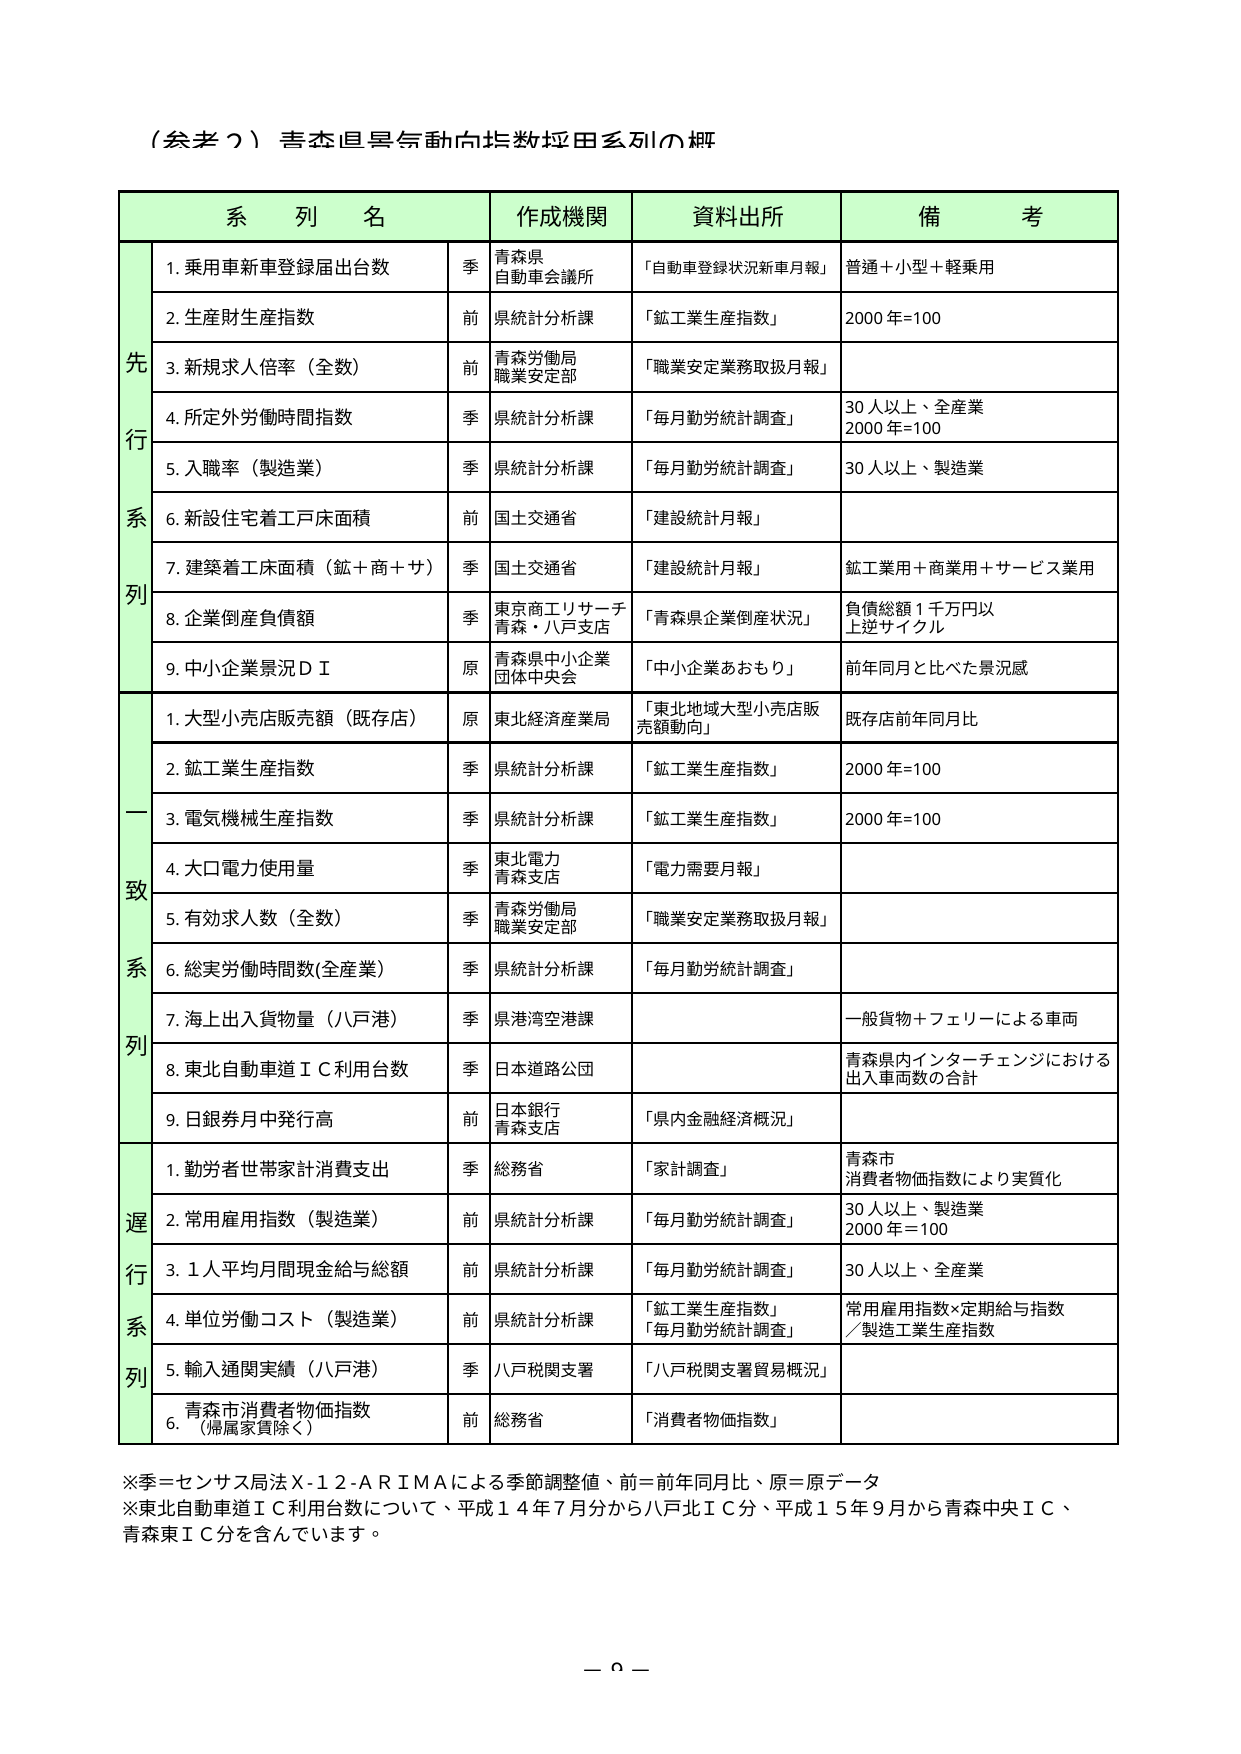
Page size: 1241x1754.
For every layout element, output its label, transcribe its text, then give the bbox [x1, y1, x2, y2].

table_cell 青森県 自動車会議所 [491, 243, 631, 291]
text ※東北自動車道ＩＣ利用台数について、平成１４年７月分から八戸北ＩＣ分、平成１５年９月から青森中央ＩＣ、青森東ＩＣ分を含んでいます。 [122, 1495, 1092, 1546]
table_cell 3. 電気機械生産指数 [153, 794, 447, 842]
table_cell 3. １人平均月間現金給与総額 [153, 1245, 447, 1293]
table_cell 2000年=100 [842, 794, 1117, 842]
table_cell 東京商工リサーチ青森・八戸支店 [491, 593, 631, 641]
table_cell [842, 1094, 1117, 1142]
table_cell 県港湾空港課 [491, 994, 631, 1042]
table_cell 東北経済産業局 [491, 694, 631, 741]
table_cell 県統計分析課 [491, 1195, 631, 1242]
table_cell 前 [449, 1245, 489, 1293]
table_cell 「県内金融経済概況」 [633, 1094, 840, 1142]
table_cell 「鉱工業生産指数」 [633, 794, 840, 842]
table_cell 「建設統計月報」 [633, 493, 840, 541]
table_cell 県統計分析課 [491, 794, 631, 842]
table_cell 2. 常用雇用指数（製造業） [153, 1195, 447, 1242]
table_cell [842, 944, 1117, 992]
table_cell 季 [449, 1044, 489, 1092]
table_cell 季 [449, 794, 489, 842]
table_cell 9. 中小企業景況ＤＩ [153, 643, 447, 691]
table_cell 5. 有効求人数（全数） [153, 894, 447, 942]
table_cell 3. 新規求人倍率（全数） [153, 343, 447, 391]
table_cell 「職業安定業務取扱月報」 [633, 343, 840, 391]
table_cell 2. 鉱工業生産指数 [153, 744, 447, 792]
table_cell 季 [449, 994, 489, 1042]
table_cell 前 [449, 1195, 489, 1242]
table_cell 30人以上、製造業 2000年＝100 [842, 1195, 1117, 1242]
table_cell 「鉱工業生産指数」 [633, 293, 840, 341]
table_cell 八戸税関支署 [491, 1345, 631, 1393]
table_cell 4. 大口電力使用量 [153, 844, 447, 892]
table_cell 1. 乗用車新車登録届出台数 [153, 243, 447, 291]
table_header 作成機関 [491, 193, 631, 240]
table_cell 季 [449, 243, 489, 291]
table_cell 前 [449, 293, 489, 341]
table_cell 季 [449, 393, 489, 441]
table_cell [633, 994, 840, 1042]
table_cell 総務省 [491, 1395, 631, 1443]
table_cell 県統計分析課 [491, 293, 631, 341]
table_cell 「八戸税関支署貿易概況」 [633, 1345, 840, 1393]
table_cell 前 [449, 1094, 489, 1142]
table_cell 前 [449, 1295, 489, 1343]
table_cell 県統計分析課 [491, 1295, 631, 1343]
table_cell 日本銀行青森支店 [491, 1094, 631, 1142]
table_cell 30人以上、全産業 2000年=100 [842, 393, 1117, 441]
table_cell 前 [449, 1395, 489, 1443]
table_cell 鉱工業用＋商業用＋サービス業用 [842, 543, 1117, 591]
table_cell 「電力需要月報」 [633, 844, 840, 892]
table_cell 季 [449, 844, 489, 892]
table_cell 30人以上、全産業 [842, 1245, 1117, 1293]
table_cell 「建設統計月報」 [633, 543, 840, 591]
table_cell 県統計分析課 [491, 944, 631, 992]
table_cell [633, 1044, 840, 1092]
table_cell 季 [449, 1144, 489, 1192]
table_cell 「青森県企業倒産状況」 [633, 593, 840, 641]
table_cell 県統計分析課 [491, 744, 631, 792]
table_cell 総務省 [491, 1144, 631, 1192]
table_cell 日本道路公団 [491, 1044, 631, 1092]
table_cell 前年同月と比べた景況感 [842, 643, 1117, 691]
table_cell 「自動車登録状況新車月報」 [633, 243, 840, 291]
table_cell 30人以上、製造業 [842, 443, 1117, 491]
table_cell 2000年=100 [842, 293, 1117, 341]
table_cell 青森県中小企業団体中央会 [491, 643, 631, 691]
table_cell 5. 輸入通関実績（八戸港） [153, 1345, 447, 1393]
table_cell 「家計調査」 [633, 1144, 840, 1192]
table_cell 「職業安定業務取扱月報」 [633, 894, 840, 942]
table_cell 国土交通省 [491, 493, 631, 541]
table_cell 国土交通省 [491, 543, 631, 591]
table_cell 常用雇用指数×定期給与指数 ／製造工業生産指数 [842, 1295, 1117, 1343]
table_cell 2000年=100 [842, 744, 1117, 792]
table_cell 8. 東北自動車道ＩＣ利用台数 [153, 1044, 447, 1092]
table_cell 東北電力青森支店 [491, 844, 631, 892]
table_cell 「東北地域大型小売店販売額動向」 [633, 694, 840, 741]
table_cell 青森労働局職業安定部 [491, 894, 631, 942]
table_cell 季 [449, 593, 489, 641]
table_cell 「毎月勤労統計調査」 [633, 1245, 840, 1293]
table_cell 8. 企業倒産負債額 [153, 593, 447, 641]
table_cell 季 [449, 543, 489, 591]
table_cell 「毎月勤労統計調査」 [633, 944, 840, 992]
table_cell 原 [449, 643, 489, 691]
table_cell 青森県内インターチェンジにおける出入車両数の合計 [842, 1044, 1117, 1092]
table_cell 2. 生産財生産指数 [153, 293, 447, 341]
table_cell 「毎月勤労統計調査」 [633, 443, 840, 491]
table_cell 「中小企業あおもり」 [633, 643, 840, 691]
table_cell 6. 総実労働時間数(全産業） [153, 944, 447, 992]
table_cell 季 [449, 1345, 489, 1393]
table_cell 1. 大型小売店販売額（既存店） [153, 694, 447, 741]
table_header 備 考 [842, 193, 1117, 240]
table_cell 6. 新設住宅着工戸床面積 [153, 493, 447, 541]
table_cell 季 [449, 944, 489, 992]
table_cell [842, 343, 1117, 391]
table_cell 「毎月勤労統計調査」 [633, 1195, 840, 1242]
table_cell [842, 1395, 1117, 1443]
table_cell 県統計分析課 [491, 443, 631, 491]
table_cell 既存店前年同月比 [842, 694, 1117, 741]
table_cell 5. 入職率（製造業） [153, 443, 447, 491]
table_cell 「消費者物価指数」 [633, 1395, 840, 1443]
table_cell [842, 894, 1117, 942]
table_cell [842, 844, 1117, 892]
table_cell 先行系列 [120, 243, 151, 691]
table_cell 前 [449, 343, 489, 391]
table_cell 遅行系列 [120, 1144, 151, 1443]
table_cell 季 [449, 894, 489, 942]
table_cell 7. 建築着工床面積（鉱＋商＋サ） [153, 543, 447, 591]
table_cell 普通＋小型＋軽乗用 [842, 243, 1117, 291]
table_cell 青森市 消費者物価指数により実質化 [842, 1144, 1117, 1192]
table_cell [842, 1345, 1117, 1393]
table_cell 「鉱工業生産指数」 「毎月勤労統計調査」 [633, 1295, 840, 1343]
table_cell [842, 493, 1117, 541]
table_header 資料出所 [633, 193, 840, 240]
table_cell 県統計分析課 [491, 1245, 631, 1293]
table_cell 負債総額1千万円以上逆サイクル [842, 593, 1117, 641]
table_header 系 列 名 [120, 193, 489, 240]
table_cell 6. 青森市消費者物価指数 （帰属家賃除く） [153, 1395, 447, 1443]
table_cell 4. 単位労働コスト（製造業） [153, 1295, 447, 1343]
table_cell 1. 勤労者世帯家計消費支出 [153, 1144, 447, 1192]
table_cell 4. 所定外労働時間指数 [153, 393, 447, 441]
table_cell 7. 海上出入貨物量（八戸港） [153, 994, 447, 1042]
table_cell 9. 日銀券月中発行高 [153, 1094, 447, 1142]
table_cell 一般貨物＋フェリーによる車両 [842, 994, 1117, 1042]
table_cell 季 [449, 443, 489, 491]
table_cell 原 [449, 694, 489, 741]
table_cell 前 [449, 493, 489, 541]
table_cell 青森労働局職業安定部 [491, 343, 631, 391]
text ※季＝センサス局法Ｘ-１２-ＡＲＩＭＡによる季節調整値、前＝前年同月比、原＝原データ [122, 1469, 1142, 1495]
table_cell 季 [449, 744, 489, 792]
table_cell 「鉱工業生産指数」 [633, 744, 840, 792]
table_cell 一致系列 [120, 694, 151, 1142]
table_cell 「毎月勤労統計調査」 [633, 393, 840, 441]
table_cell 県統計分析課 [491, 393, 631, 441]
